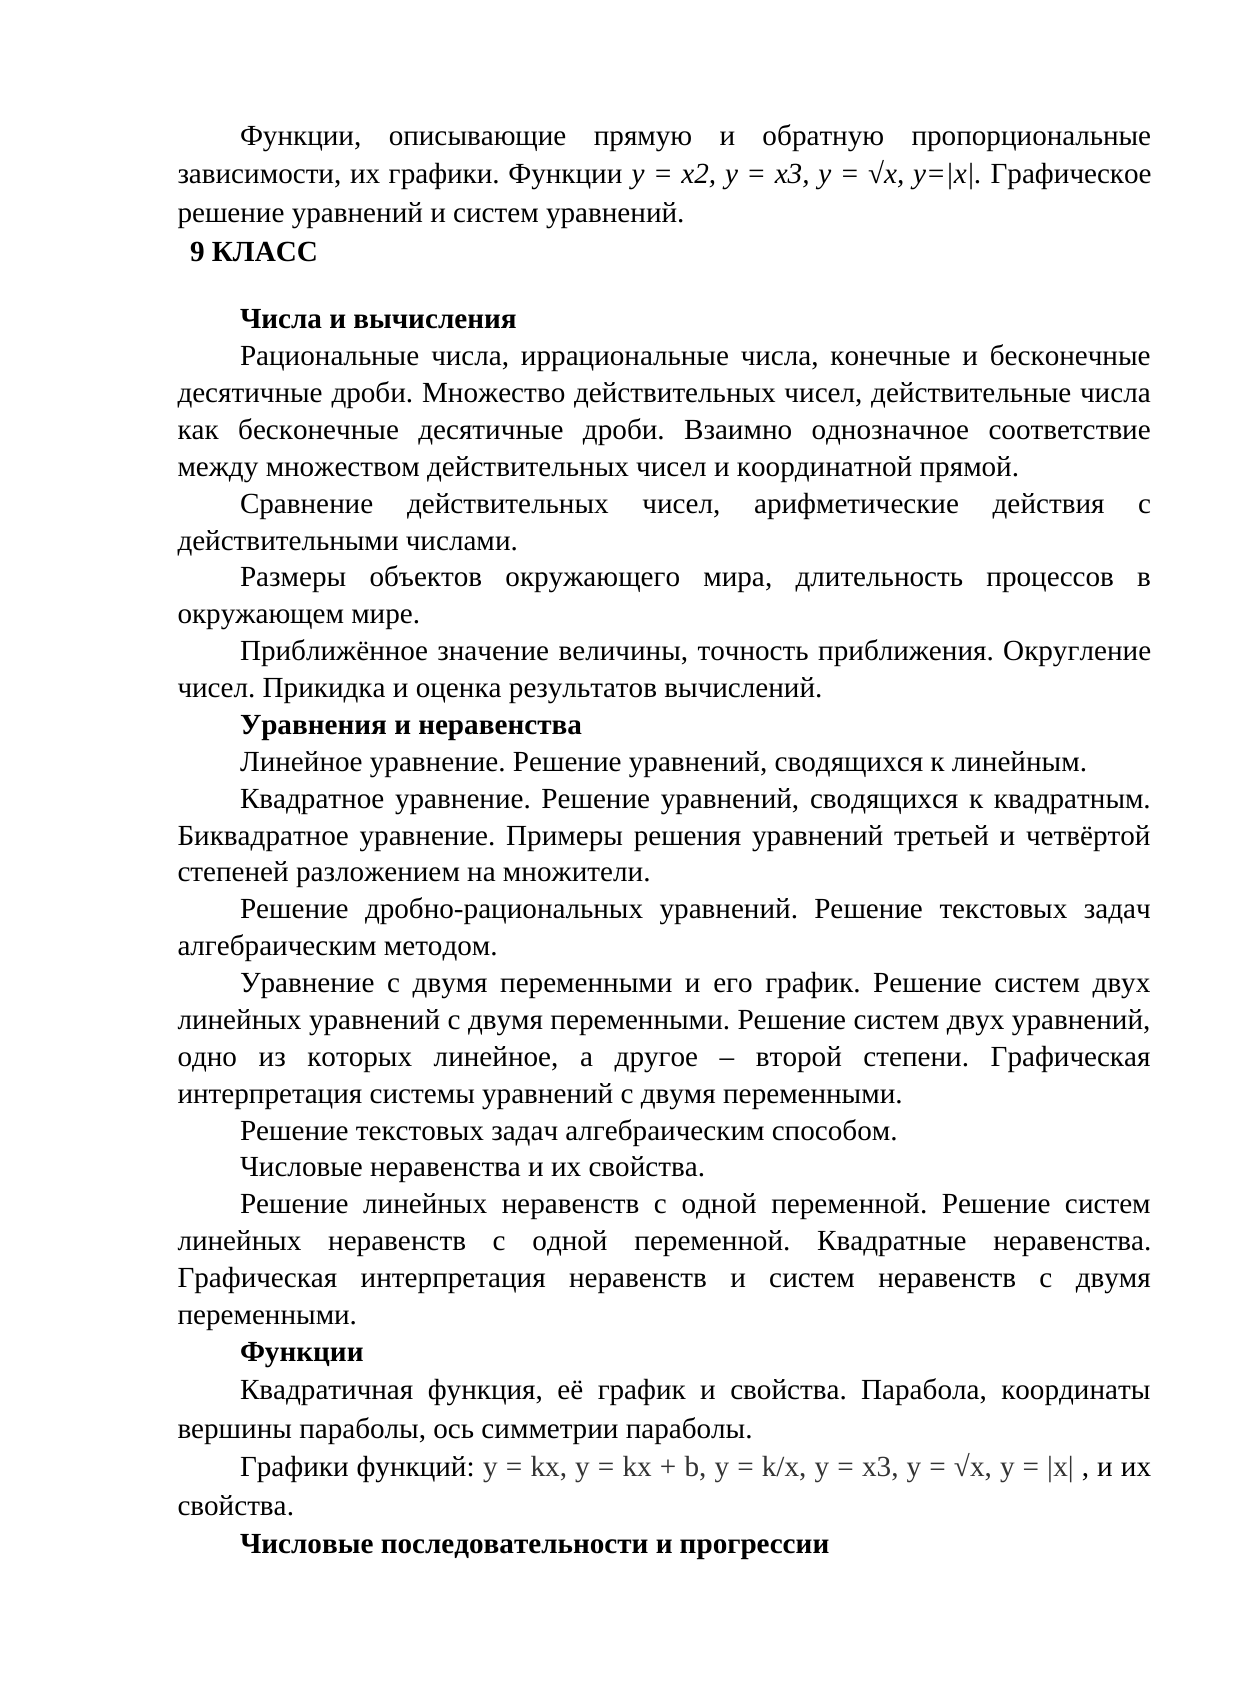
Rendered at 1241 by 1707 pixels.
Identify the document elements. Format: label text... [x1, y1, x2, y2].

text Решение линейных неравенств с одной переменной. Решение систем линейных неравенств с одной переменной. Квадратные неравенства. Графическая интерпретация неравенств и систем неравенств с двумя переменными. [177, 1186, 1152, 1331]
text Уравнение с двумя переменными и его график. Решение систем двух линейных уравнений с двумя переменными. Решение систем двух уравнений, одно из которых линейное, а другое – второй степени. Графическая интерпретация системы уравнений с двумя переменными. [177, 965, 1152, 1109]
text Функции [177, 1334, 1152, 1367]
text Числовые неравенства и их свойства. [177, 1149, 1152, 1183]
text Решение текстовых задач алгебраическим способом. [177, 1113, 1152, 1146]
text Линейное уравнение. Решение уравнений, сводящихся к линейным. [177, 744, 1152, 777]
text Сравнение действительных чисел, арифметические действия с действительными числами. [177, 486, 1152, 556]
text Графики функций: y = kx, y = kx + b, y = k/x, y = x3, y = √x, y = |x| , и их свойства. [177, 1449, 1152, 1522]
text Числовые последовательности и прогрессии [177, 1527, 1152, 1560]
text Решение дробно-рациональных уравнений. Решение текстовых задач алгебраическим методом. [177, 891, 1152, 962]
text Квадратное уравнение. Решение уравнений, сводящихся к квадратным. Биквадратное уравнение. Примеры решения уравнений третьей и четвёртой степеней разложением на множители. [177, 781, 1152, 888]
text Квадратичная функция, её график и свойства. Парабола, координаты вершины параболы, ось симметрии параболы. [177, 1372, 1152, 1444]
text Размеры объектов окружающего мира, длительность процессов в окружающем мире. [177, 559, 1152, 630]
text Числа и вычисления [177, 301, 1152, 335]
text Уравнения и неравенства [177, 707, 1152, 741]
text Приближённое значение величины, точность приближения. Округление чисел. Прикидка и оценка результатов вычислений. [177, 633, 1152, 704]
text Рациональные числа, иррациональные числа, конечные и бесконечные десятичные дроби. Множество действительных чисел, действительные числа как бесконечные десятичные дроби. Взаимно однозначное соответствие между множеством действительных чисел и координатной прямой. [177, 338, 1152, 482]
text 9 КЛАСС [190, 234, 1152, 267]
text Функции, описывающие прямую и обратную пропорциональные зависимости, их графики. Функции y = x2, y = x3, y = √x, y=|x|. Графическое решение уравнений и систем уравнений. [177, 118, 1152, 229]
